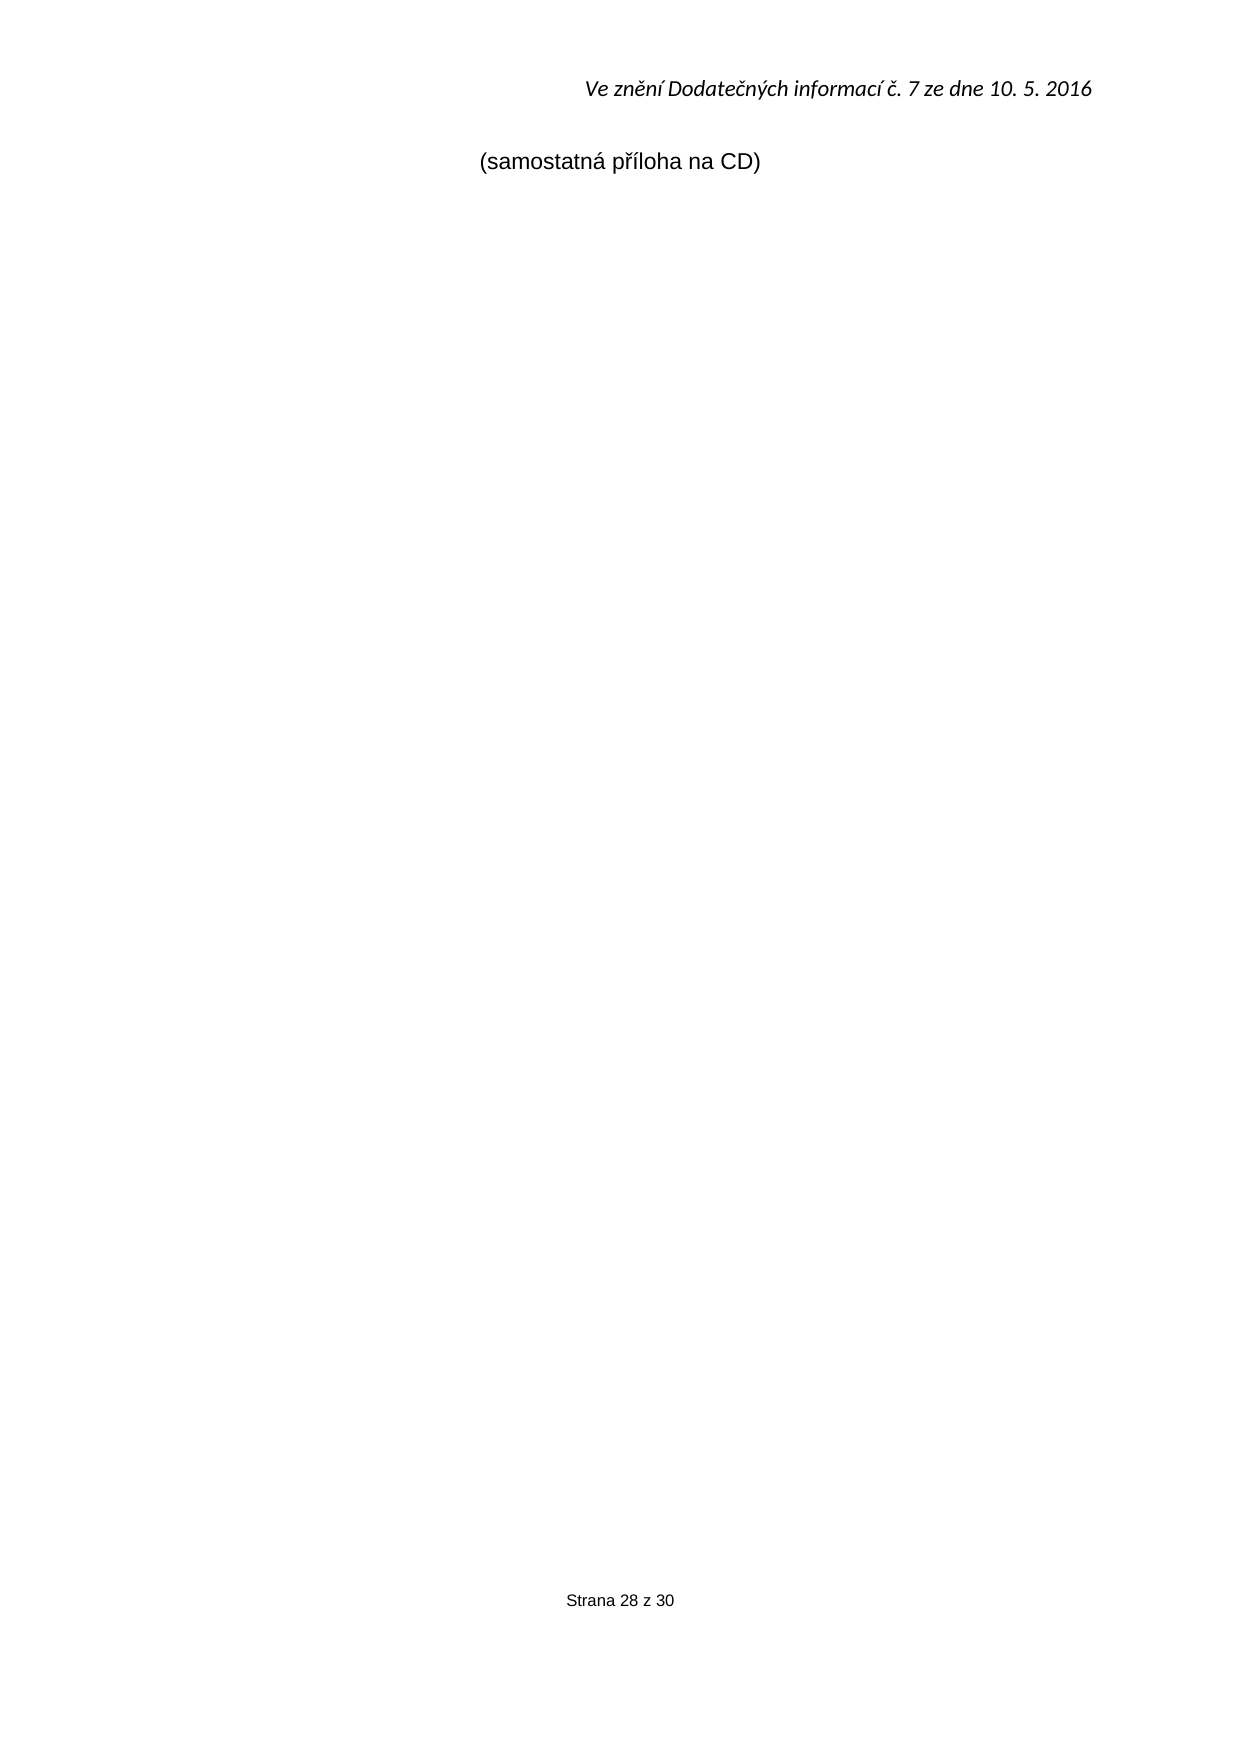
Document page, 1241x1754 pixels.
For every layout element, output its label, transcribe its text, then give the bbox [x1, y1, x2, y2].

text (samostatná příloha na CD) [148, 148, 1092, 174]
